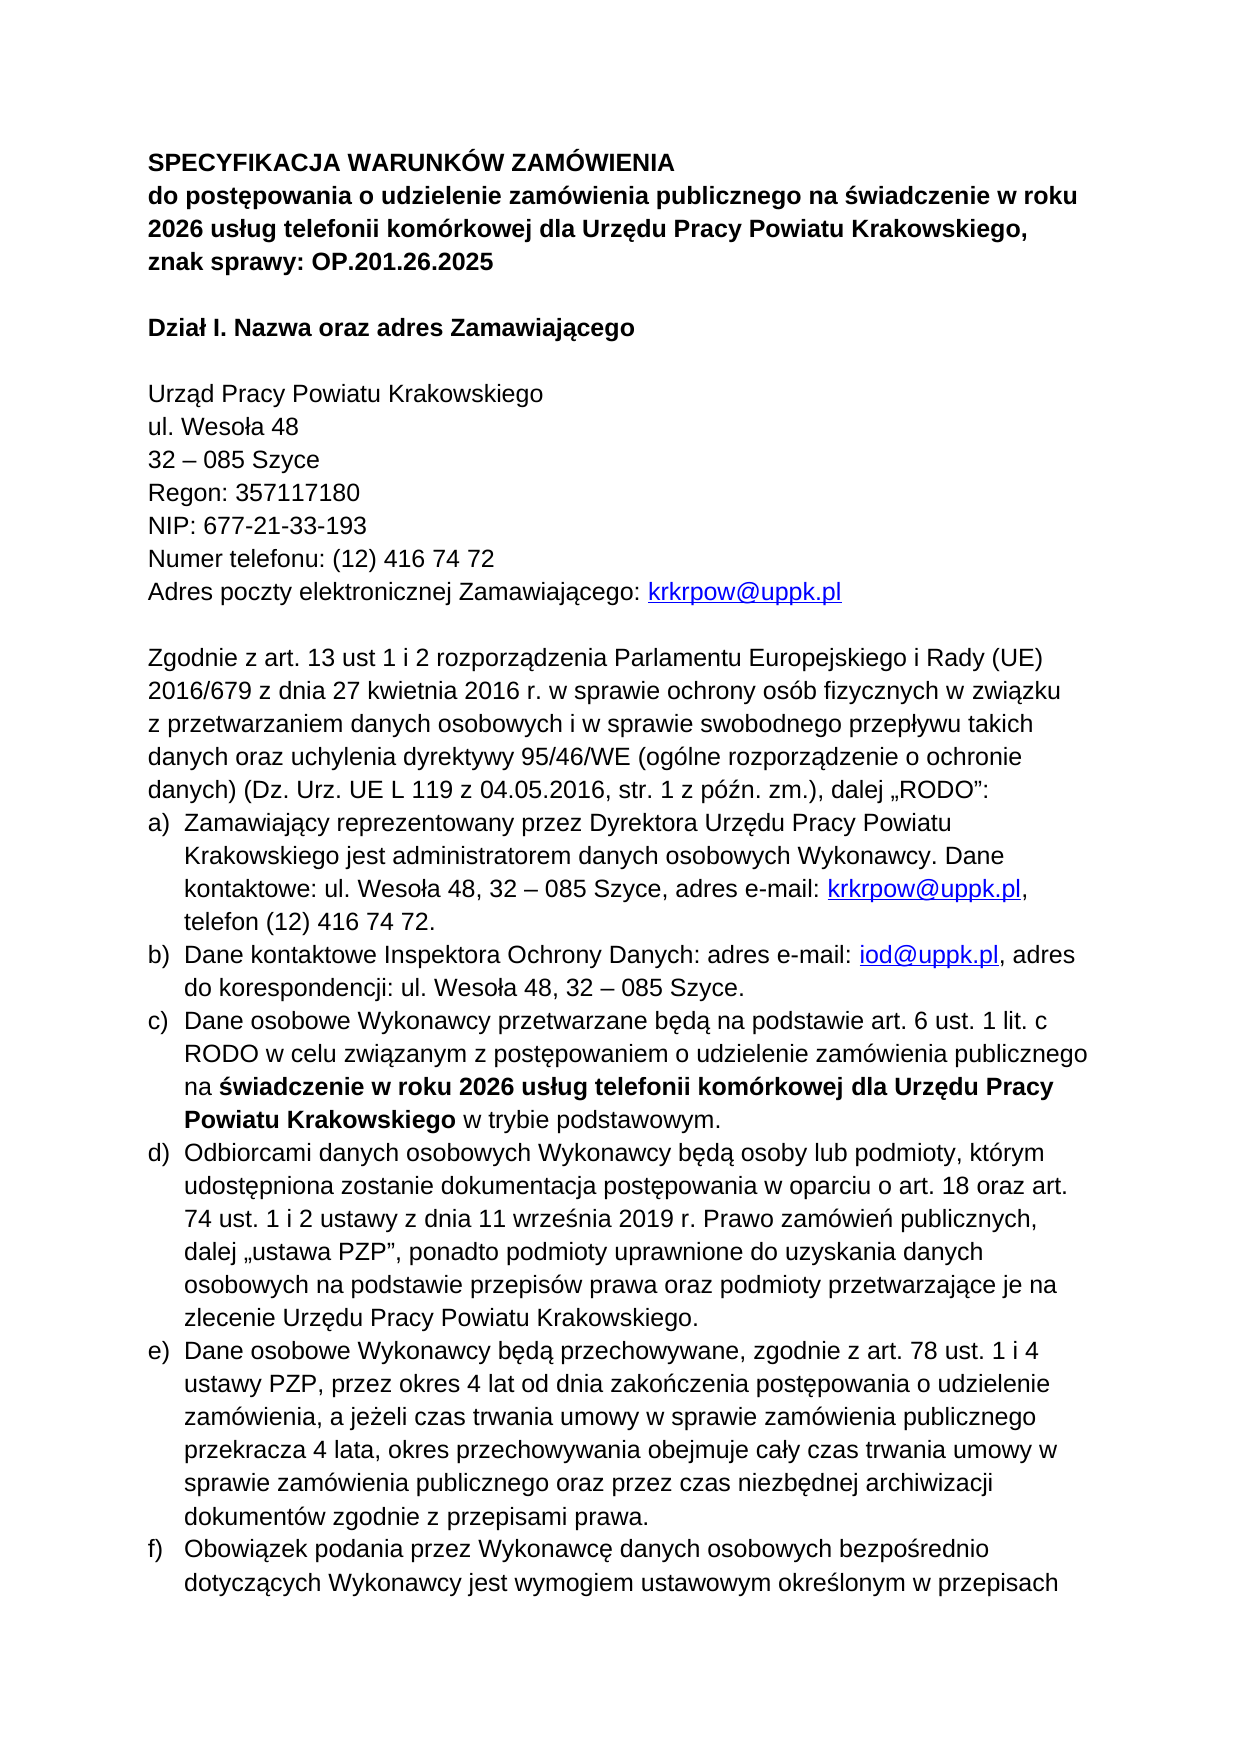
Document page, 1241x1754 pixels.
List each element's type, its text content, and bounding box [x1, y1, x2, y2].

text Dział I. Nazwa oraz adres Zamawiającego [148, 313, 1093, 341]
list Zamawiający reprezentowany przez Dyrektora Urzędu Pracy Powiatu Krakowskiego jest administratorem danych osobowych Wykonawcy. Dane kontaktowe: ul. Wesoła 48, 32 – 085 Szyce, adres e-mail: krkrpow@uppk.pl, telefon (12) 416 74 72. [148, 808, 1093, 936]
text Adres poczty elektronicznej Zamawiającego: krkrpow@uppk.pl [148, 577, 1093, 606]
text Numer telefonu: (12) 416 74 72 [148, 544, 1093, 573]
text NIP: 677-21-33-193 [148, 511, 1093, 539]
text Regon: 357117180 [148, 478, 1093, 507]
list Odbiorcami danych osobowych Wykonawcy będą osoby lub podmioty, którym udostępniona zostanie dokumentacja postępowania w oparciu o art. 18 oraz art. 74 ust. 1 i 2 ustawy z dnia 11 września 2019 r. Prawo zamówień publicznych, dalej „ustawa PZP”, ponadto podmioty uprawnione do uzyskania danych osobowych na podstawie przepisów prawa oraz podmioty przetwarzające je na zlecenie Urzędu Pracy Powiatu Krakowskiego. [148, 1138, 1093, 1332]
text Urząd Pracy Powiatu Krakowskiego [148, 379, 1093, 407]
text do postępowania o udzielenie zamówienia publicznego na świadczenie w roku 2026 usług telefonii komórkowej dla Urzędu Pracy Powiatu Krakowskiego, znak sprawy: OP.201.26.2025 [148, 181, 1093, 275]
text SPECYFIKACJA WARUNKÓW ZAMÓWIENIA [148, 148, 1093, 176]
text ul. Wesoła 48 [148, 412, 1093, 441]
list Dane kontaktowe Inspektora Ochrony Danych: adres e-mail: iod@uppk.pl, adres do korespondencji: ul. Wesoła 48, 32 – 085 Szyce. [148, 940, 1093, 1002]
list Dane osobowe Wykonawcy będą przechowywane, zgodnie z art. 78 ust. 1 i 4 ustawy PZP, przez okres 4 lat od dnia zakończenia postępowania o udzielenie zamówienia, a jeżeli czas trwania umowy w sprawie zamówienia publicznego przekracza 4 lata, okres przechowywania obejmuje cały czas trwania umowy w sprawie zamówienia publicznego oraz przez czas niezbędnej archiwizacji dokumentów zgodnie z przepisami prawa. [148, 1336, 1093, 1530]
list Zgodnie z art. 13 ust 1 i 2 rozporządzenia Parlamentu Europejskiego i Rady (UE) 2016/679 z dnia 27 kwietnia 2016 r. w sprawie ochrony osób fizycznych w związku z przetwarzaniem danych osobowych i w sprawie swobodnego przepływu takich danych oraz uchylenia dyrektywy 95/46/WE (ogólne rozporządzenie o ochronie danych) (Dz. Urz. UE L 119 z 04.05.2016, str. 1 z późn. zm.), dalej „RODO”: [148, 643, 1093, 804]
text 32 – 085 Szyce [148, 445, 1093, 473]
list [148, 1534, 1093, 1596]
list Dane osobowe Wykonawcy przetwarzane będą na podstawie art. 6 ust. 1 lit. c RODO w celu związanym z postępowaniem o udzielenie zamówienia publicznego na świadczenie w roku 2026 usług telefonii komórkowej dla Urzędu Pracy Powiatu Krakowskiego w trybie podstawowym. [148, 1006, 1093, 1134]
